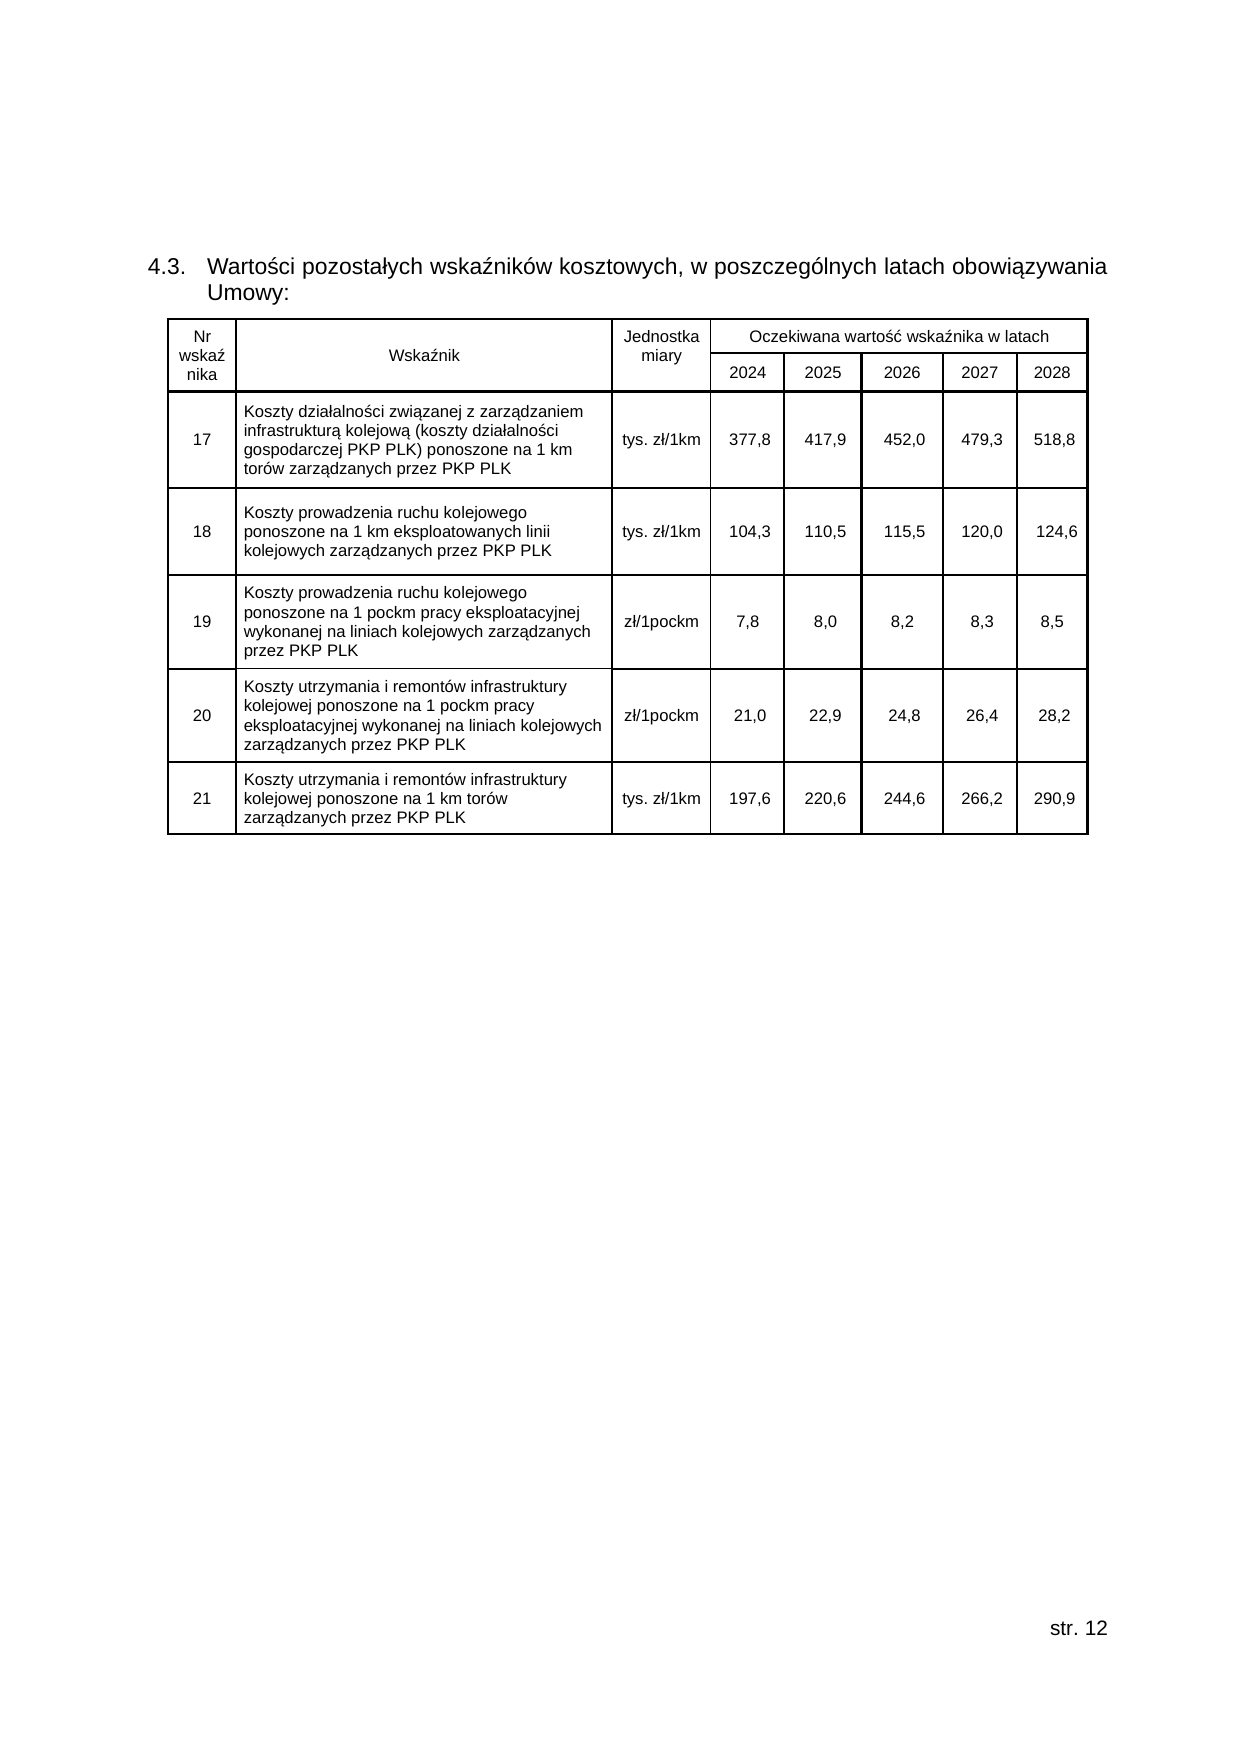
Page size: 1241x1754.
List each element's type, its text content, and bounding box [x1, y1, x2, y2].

table_cell tys. zł/1km [613, 393, 710, 487]
table_cell 19 [169, 576, 235, 668]
table_cell 266,2 [944, 763, 1016, 833]
table_cell 115,5 [863, 489, 942, 573]
table_header Wskaźnik [237, 320, 611, 390]
table_cell 21,0 [711, 670, 783, 761]
table_cell 518,8 [1018, 393, 1086, 487]
table_cell Koszty utrzymania i remontów infrastruktury kolejowej ponoszone na 1 km torów zarządzanych przez PKP PLK [237, 763, 611, 833]
table_cell 22,9 [785, 670, 860, 761]
table_cell 417,9 [785, 393, 860, 487]
table_cell 2026 [863, 354, 942, 390]
table_cell tys. zł/1km [613, 763, 710, 833]
table_cell 7,8 [711, 576, 783, 668]
table_cell 120,0 [944, 489, 1016, 573]
table_cell 24,8 [863, 670, 942, 761]
table_cell 8,0 [785, 576, 860, 668]
table_header Nr wskaźnika [169, 320, 235, 390]
table_cell 17 [169, 393, 235, 487]
table_cell 124,6 [1018, 489, 1086, 573]
table_cell 452,0 [863, 393, 942, 487]
table_cell 8,5 [1018, 576, 1086, 668]
table_cell zł/1pockm [613, 670, 710, 761]
list Wartości pozostałych wskaźników kosztowych, w poszczególnych latach obowiązywania Umowy: [148, 253, 1107, 306]
table_cell 244,6 [863, 763, 942, 833]
table_cell 2024 [711, 354, 783, 390]
table_cell 2027 [944, 354, 1016, 390]
table_cell 28,2 [1018, 670, 1086, 761]
table_header Oczekiwana wartość wskaźnika w latach [711, 320, 1086, 352]
table_cell 8,2 [863, 576, 942, 668]
table_cell tys. zł/1km [613, 489, 710, 573]
table_cell 479,3 [944, 393, 1016, 487]
table_cell Koszty prowadzenia ruchu kolejowego ponoszone na 1 km eksploatowanych linii kolejowych zarządzanych przez PKP PLK [237, 489, 611, 573]
table_cell 21 [169, 763, 235, 833]
table_cell zł/1pockm [613, 576, 710, 668]
table_cell 377,8 [711, 393, 783, 487]
table_cell 104,3 [711, 489, 783, 573]
table_cell 20 [169, 670, 235, 761]
table_cell 18 [169, 489, 235, 573]
table_cell 290,9 [1018, 763, 1086, 833]
table_cell 220,6 [785, 763, 860, 833]
table_cell 8,3 [944, 576, 1016, 668]
table_header Jednostka miary [613, 320, 710, 390]
table_cell Koszty działalności związanej z zarządzaniem infrastrukturą kolejową (koszty działalności gospodarczej PKP PLK) ponoszone na 1 km torów zarządzanych przez PKP PLK [237, 393, 611, 487]
table_cell 26,4 [944, 670, 1016, 761]
table_cell 2028 [1018, 354, 1086, 390]
table_cell 110,5 [785, 489, 860, 573]
table_cell Koszty utrzymania i remontów infrastruktury kolejowej ponoszone na 1 pockm pracy eksploatacyjnej wykonanej na liniach kolejowych zarządzanych przez PKP PLK [237, 669, 611, 761]
table_cell 197,6 [711, 763, 783, 833]
table_cell Koszty prowadzenia ruchu kolejowego ponoszone na 1 pockm pracy eksploatacyjnej wykonanej na liniach kolejowych zarządzanych przez PKP PLK [237, 576, 611, 668]
table_cell 2025 [785, 354, 860, 390]
